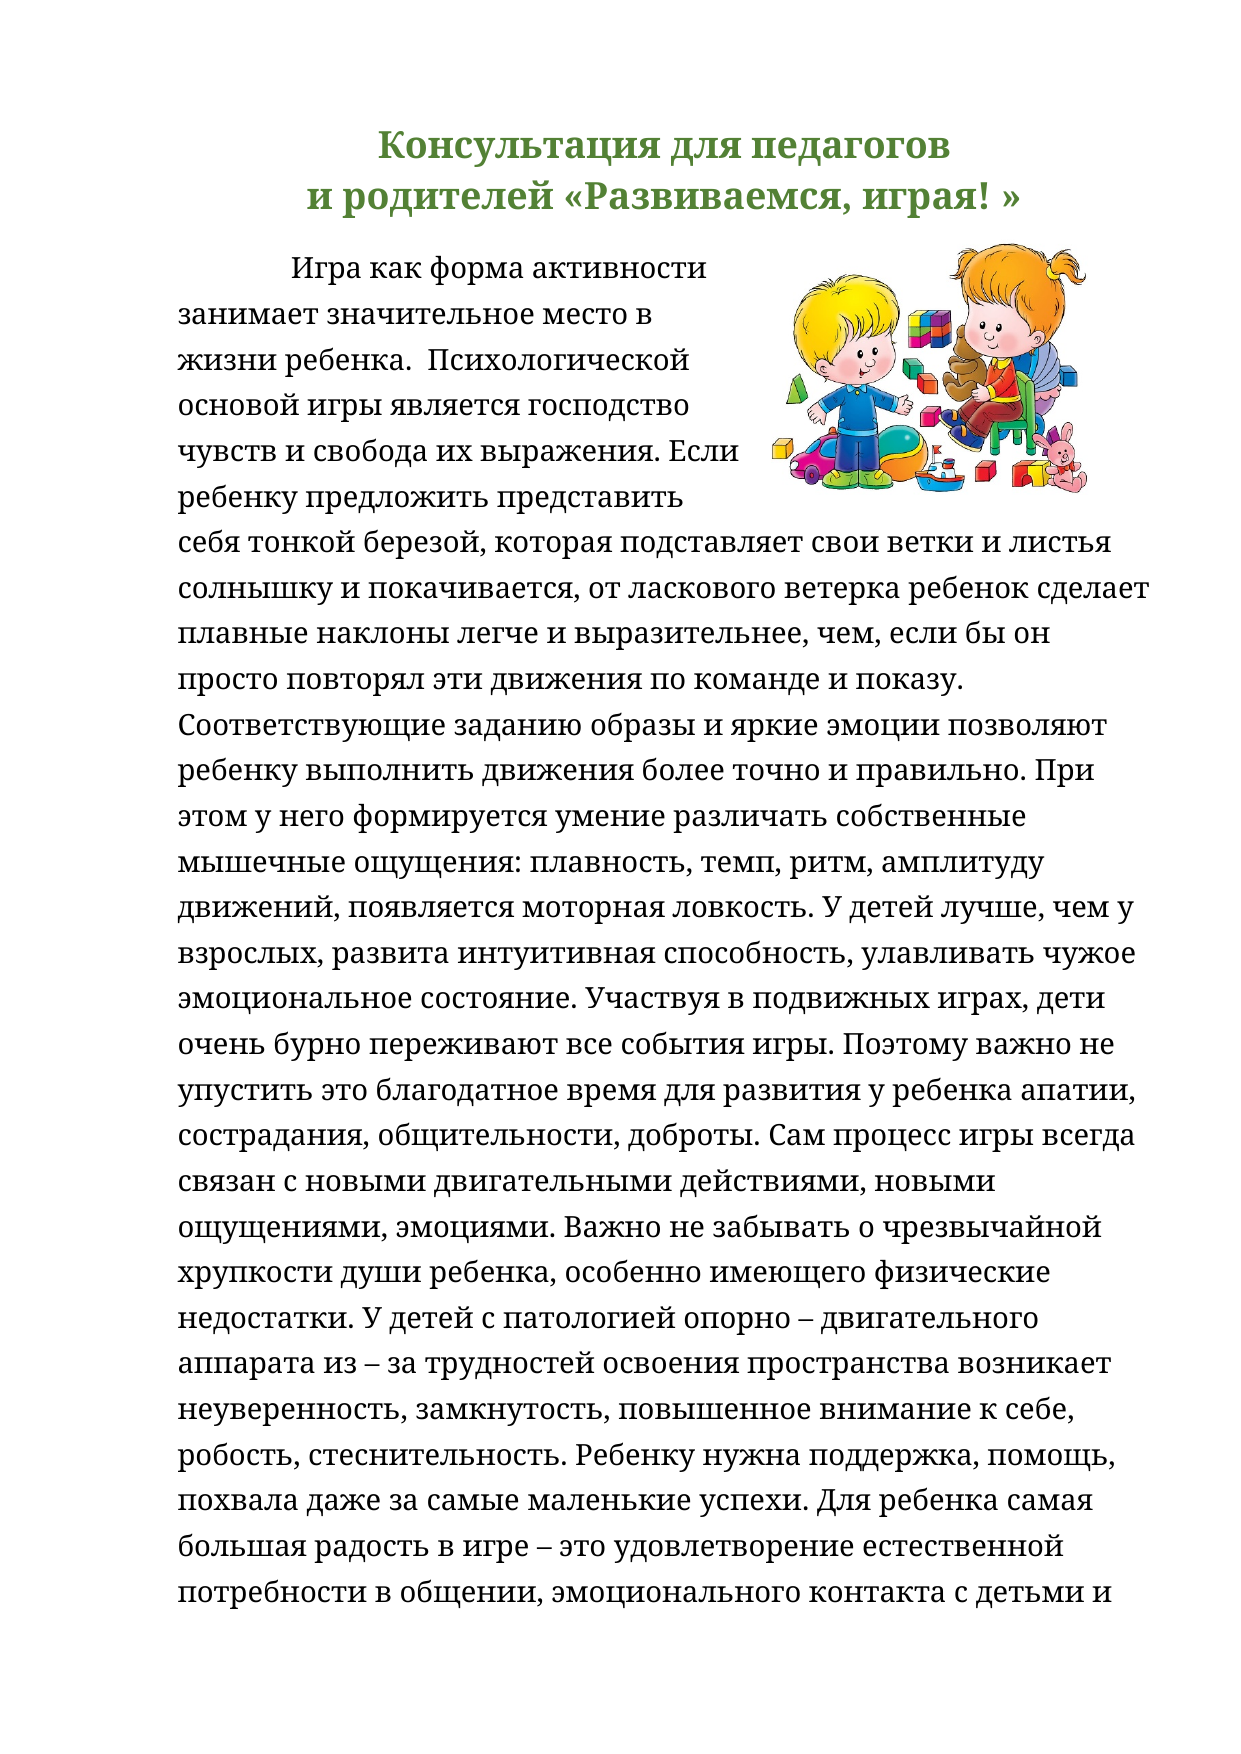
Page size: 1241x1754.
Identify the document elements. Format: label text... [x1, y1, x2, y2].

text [177, 220, 1152, 1611]
text Консультация для педагогов [177, 118, 1152, 169]
picture [760, 234, 1101, 493]
text и родителей «Развиваемся, играя! » [177, 169, 1152, 220]
